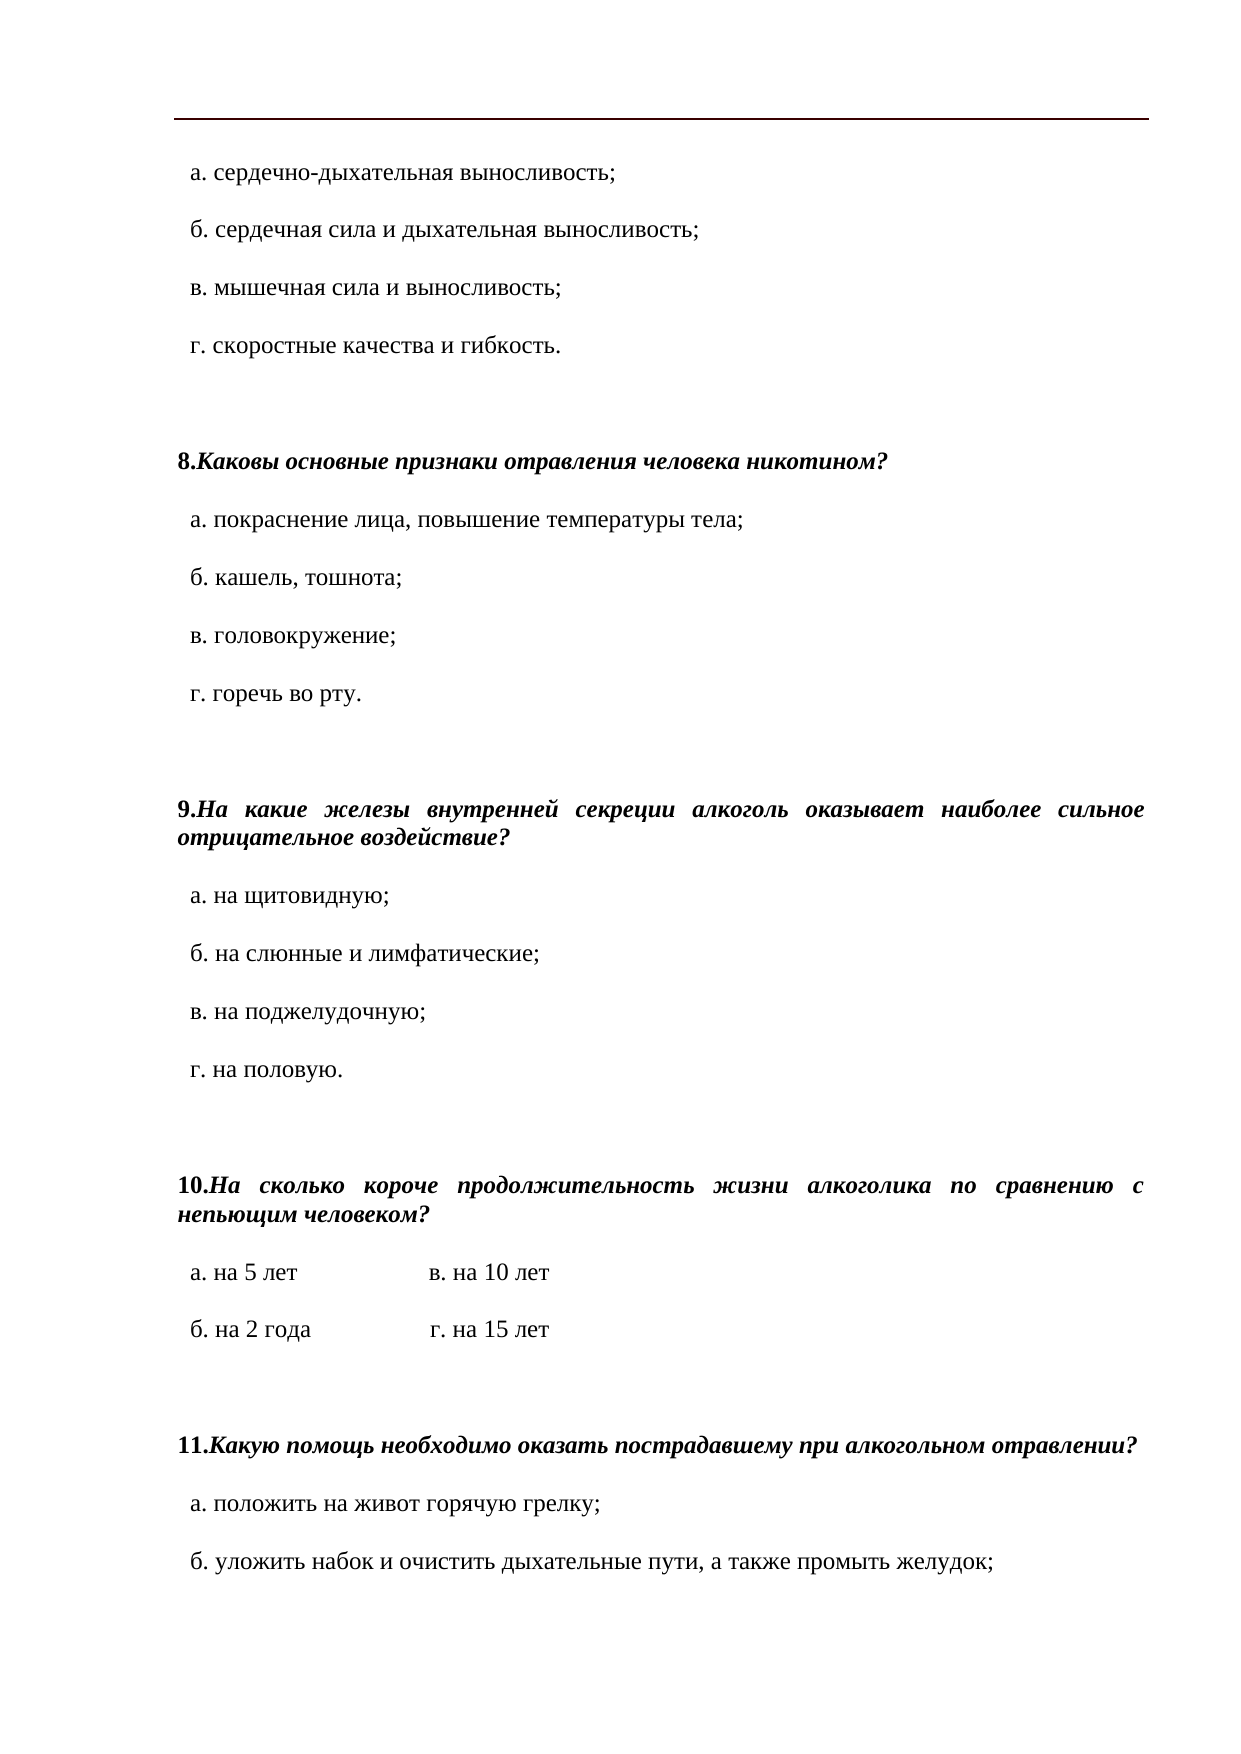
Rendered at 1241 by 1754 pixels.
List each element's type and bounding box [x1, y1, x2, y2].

table_header [174, 120, 1148, 1612]
